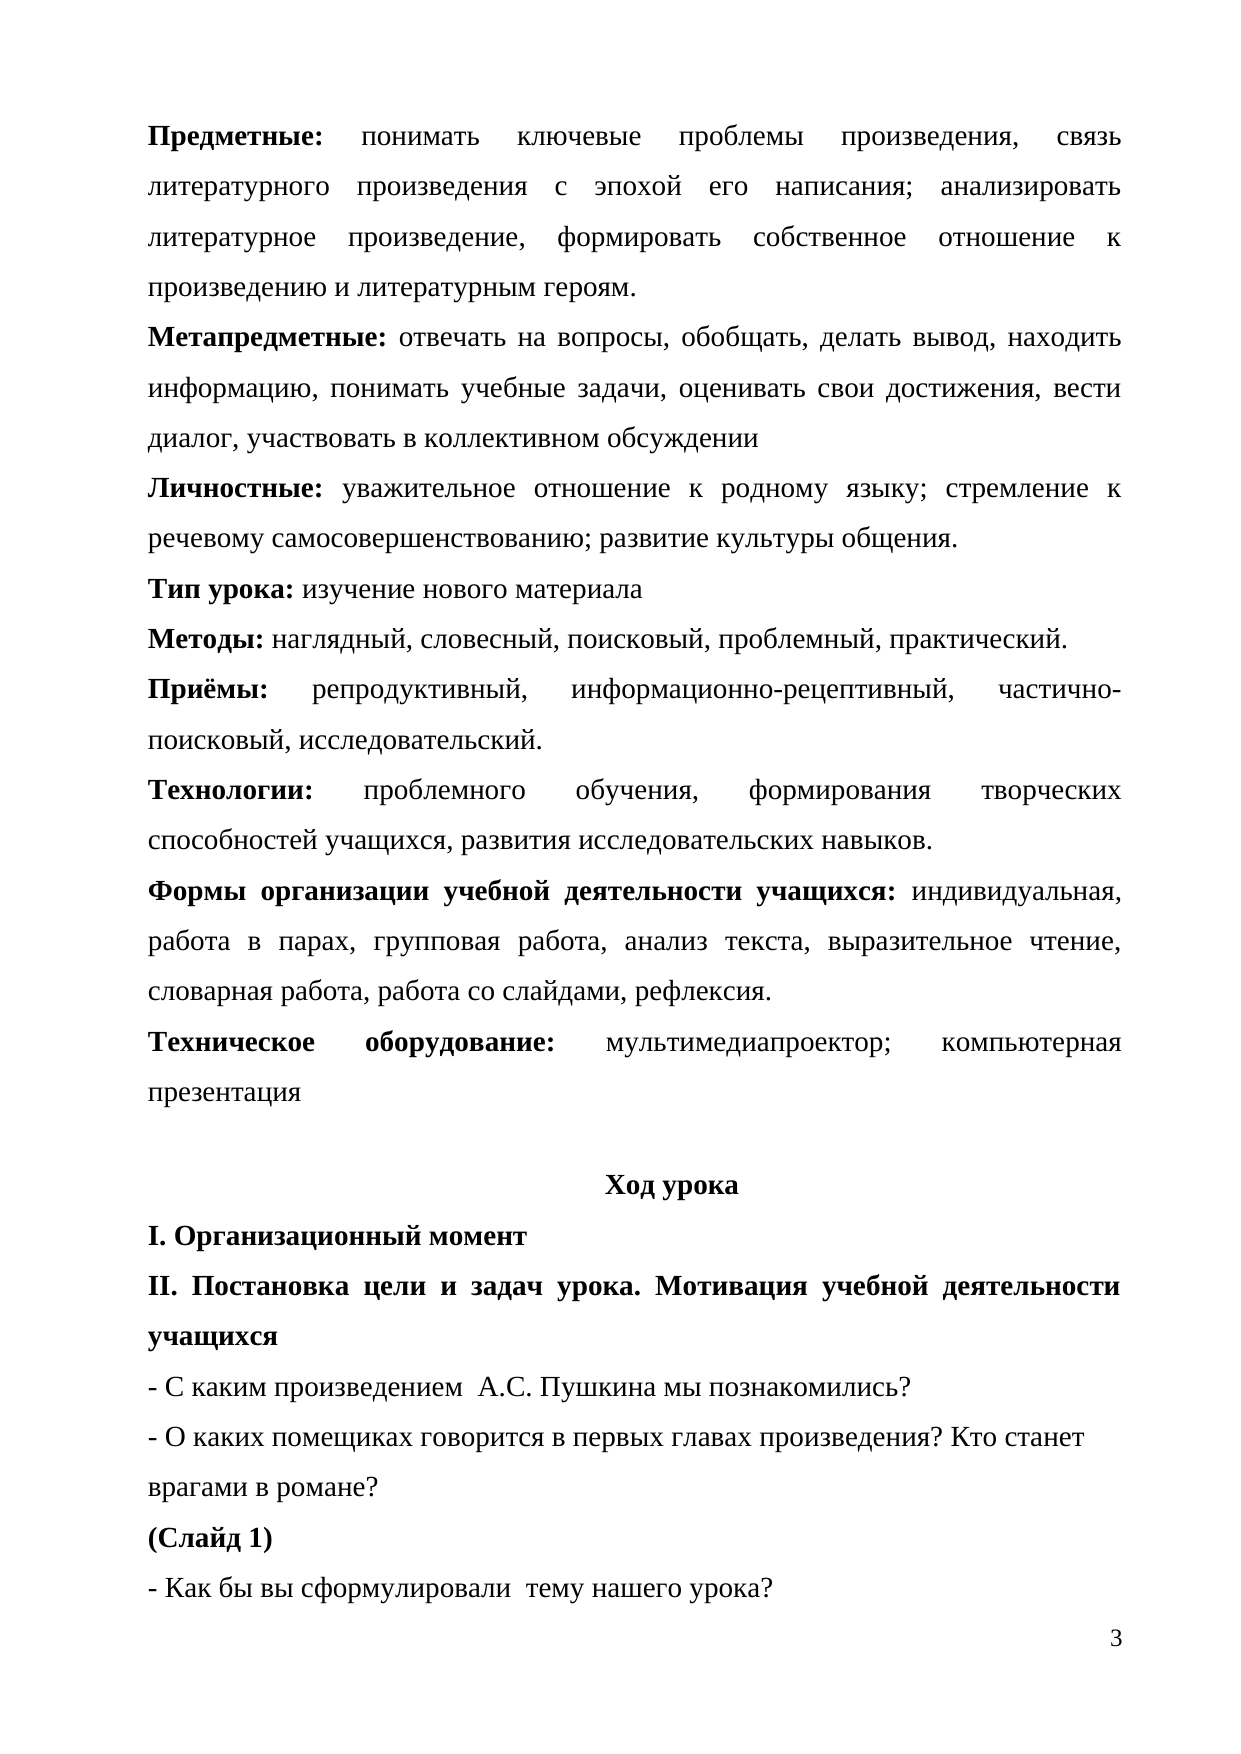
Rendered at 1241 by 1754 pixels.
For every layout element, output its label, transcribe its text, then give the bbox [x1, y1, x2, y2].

text Ход урока [148, 1167, 1122, 1201]
text Предметные: понимать ключевые проблемы произведения, связь литературного произведения с эпохой его написания; анализировать литературное произведение, формировать собственное отношение к произведению и литературным героям. [148, 118, 1122, 303]
text Личностные: уважительное отношение к родному языку; стремление к речевому самосовершенствованию; развитие культуры общения. [148, 470, 1122, 554]
text Методы: наглядный, словесный, поисковый, проблемный, практический. [148, 621, 1122, 655]
text - О каких помещиках говорится в первых главах произведения? Кто станет врагами в романе? [148, 1419, 1122, 1503]
text Техническое оборудование: мультимедиапроектор; компьютерная презентация [148, 1024, 1122, 1108]
text - С каким произведением А.С. Пушкина мы познакомились? [148, 1369, 1122, 1402]
text II. Постановка цели и задач урока. Мотивация учебной деятельности учащихся [148, 1268, 1122, 1352]
text I. Организационный момент [148, 1218, 1122, 1251]
text Тип урока: изучение нового материала [148, 571, 1122, 604]
text (Слайд 1) [148, 1520, 1122, 1553]
text Приёмы: репродуктивный, информационно-рецептивный, частично-поисковый, исследовательский. [148, 672, 1122, 755]
text - Как бы вы сформулировали тему нашего урока? [148, 1570, 1122, 1603]
text Метапредметные: отвечать на вопросы, обобщать, делать вывод, находить информацию, понимать учебные задачи, оценивать свои достижения, вести диалог, участвовать в коллективном обсуждении [148, 319, 1122, 453]
text Технологии: проблемного обучения, формирования творческих способностей учащихся, развития исследовательских навыков. [148, 772, 1122, 856]
text Формы организации учебной деятельности учащихся: индивидуальная, работа в парах, групповая работа, анализ текста, выразительное чтение, словарная работа, работа со слайдами, рефлексия. [148, 873, 1122, 1007]
